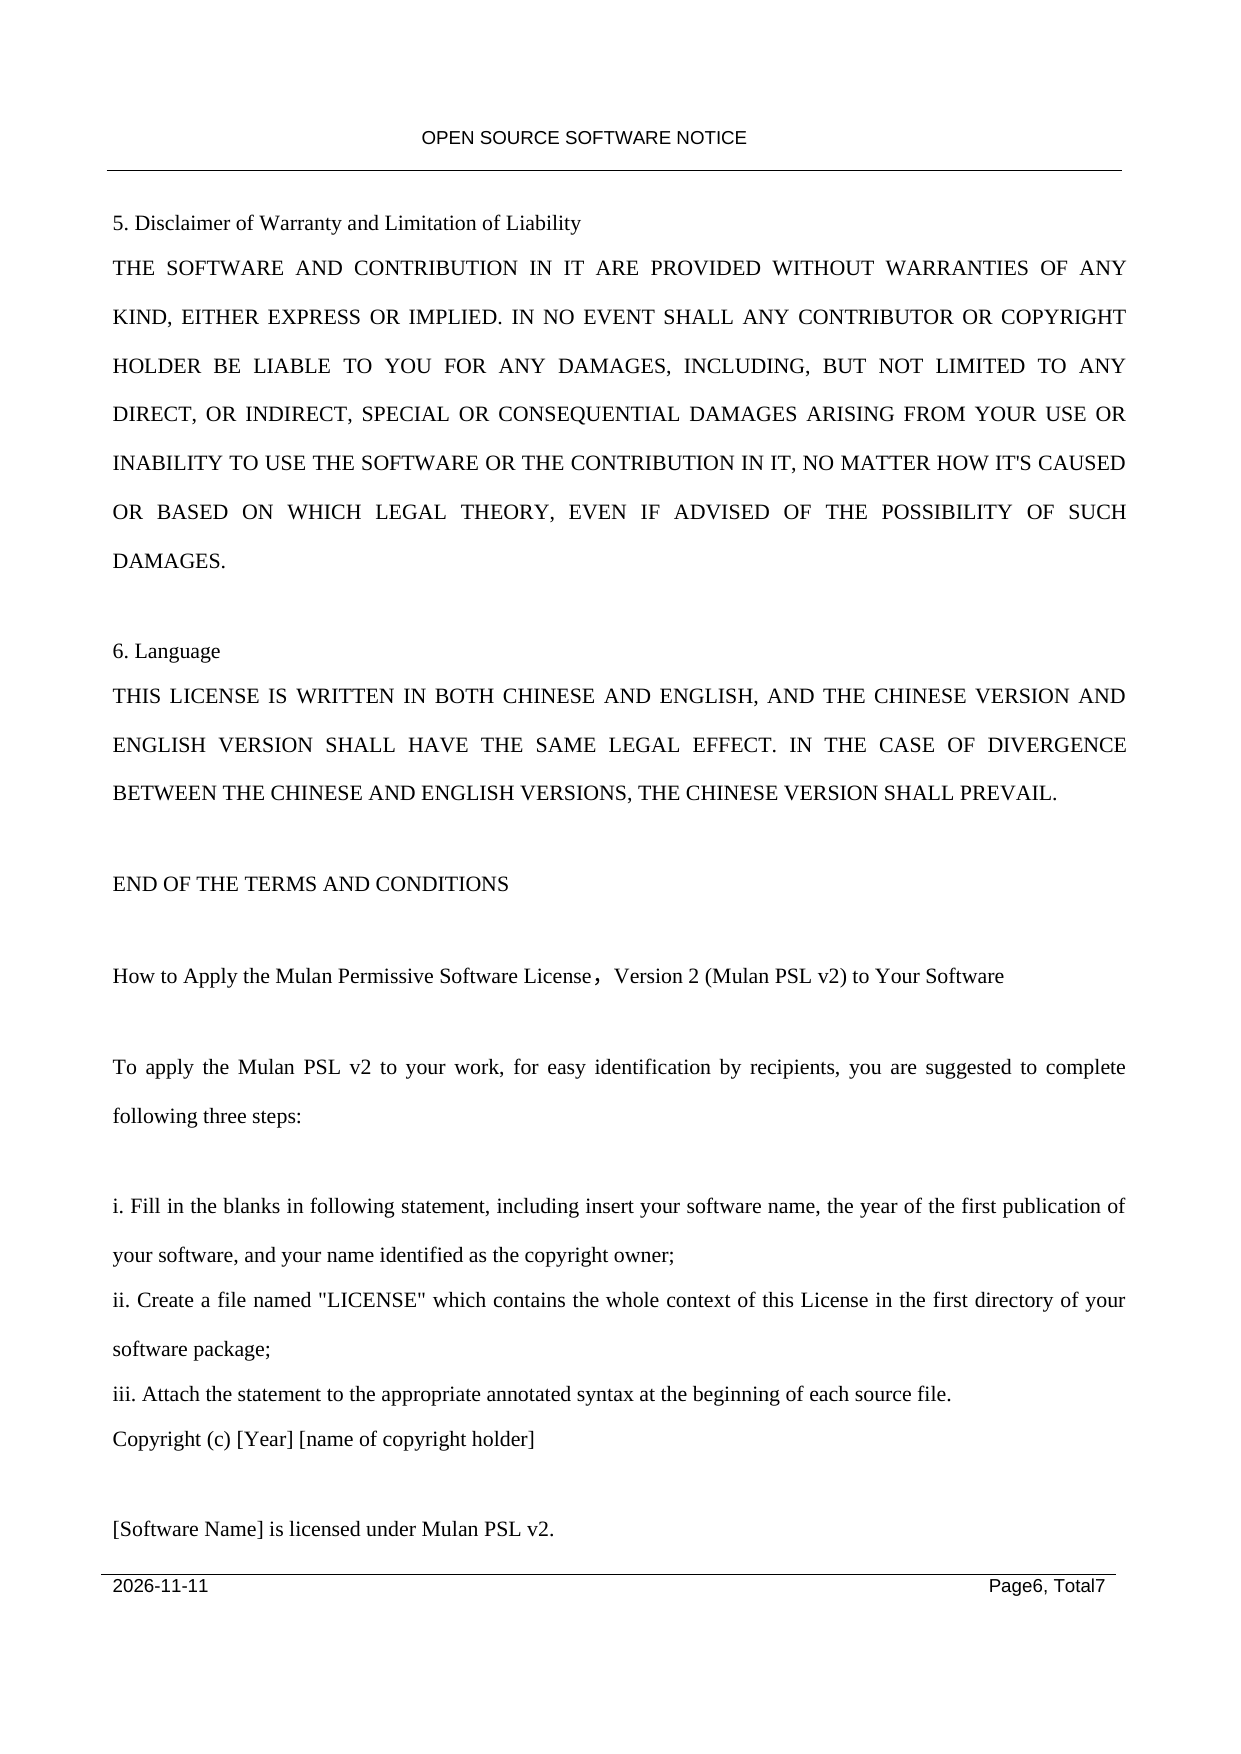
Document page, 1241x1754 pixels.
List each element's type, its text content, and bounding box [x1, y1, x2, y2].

text Copyright (c) [Year] [name of copyright holder] [112, 1422, 1128, 1455]
text How to Apply the Mulan Permissive Software License，Version 2 (Mulan PSL v2) to Your Software [112, 957, 1128, 990]
text THE SOFTWARE AND CONTRIBUTION IN IT ARE PROVIDED WITHOUT WARRANTIES OF ANY KIND, EITHER EXPRESS OR IMPLIED. IN NO EVENT SHALL ANY CONTRIBUTOR OR COPYRIGHT HOLDER BE LIABLE TO YOU FOR ANY DAMAGES, INCLUDING, BUT NOT LIMITED TO ANY DIRECT, OR INDIRECT, SPECIAL OR CONSEQUENTIAL DAMAGES ARISING FROM YOUR USE OR INABILITY TO USE THE SOFTWARE OR THE CONTRIBUTION IN IT, NO MATTER HOW IT'S CAUSED OR BASED ON WHICH LEGAL THEORY, EVEN IF ADVISED OF THE POSSIBILITY OF SUCH DAMAGES. [112, 251, 1128, 576]
text 6. Language [112, 634, 1128, 667]
text [Software Name] is licensed under Mulan PSL v2. [112, 1513, 1128, 1545]
text END OF THE TERMS AND CONDITIONS [112, 867, 1128, 899]
text To apply the Mulan PSL v2 to your work, for easy identification by recipients, you are suggested to complete following three steps: [112, 1051, 1128, 1132]
text THIS LICENSE IS WRITTEN IN BOTH CHINESE AND ENGLISH, AND THE CHINESE VERSION AND ENGLISH VERSION SHALL HAVE THE SAME LEGAL EFFECT. IN THE CASE OF DIVERGENCE BETWEEN THE CHINESE AND ENGLISH VERSIONS, THE CHINESE VERSION SHALL PREVAIL. [112, 679, 1128, 809]
text iii. Attach the statement to the appropriate annotated syntax at the beginning of each source file. [112, 1377, 1128, 1410]
text i. Fill in the blanks in following statement, including insert your software name, the year of the first publication of your software, and your name identified as the copyright owner; [112, 1189, 1128, 1271]
text ii. Create a file named "LICENSE" which contains the whole context of this License in the first directory of your software package; [112, 1283, 1128, 1365]
text 5. Disclaimer of Warranty and Limitation of Liability [112, 206, 1128, 239]
